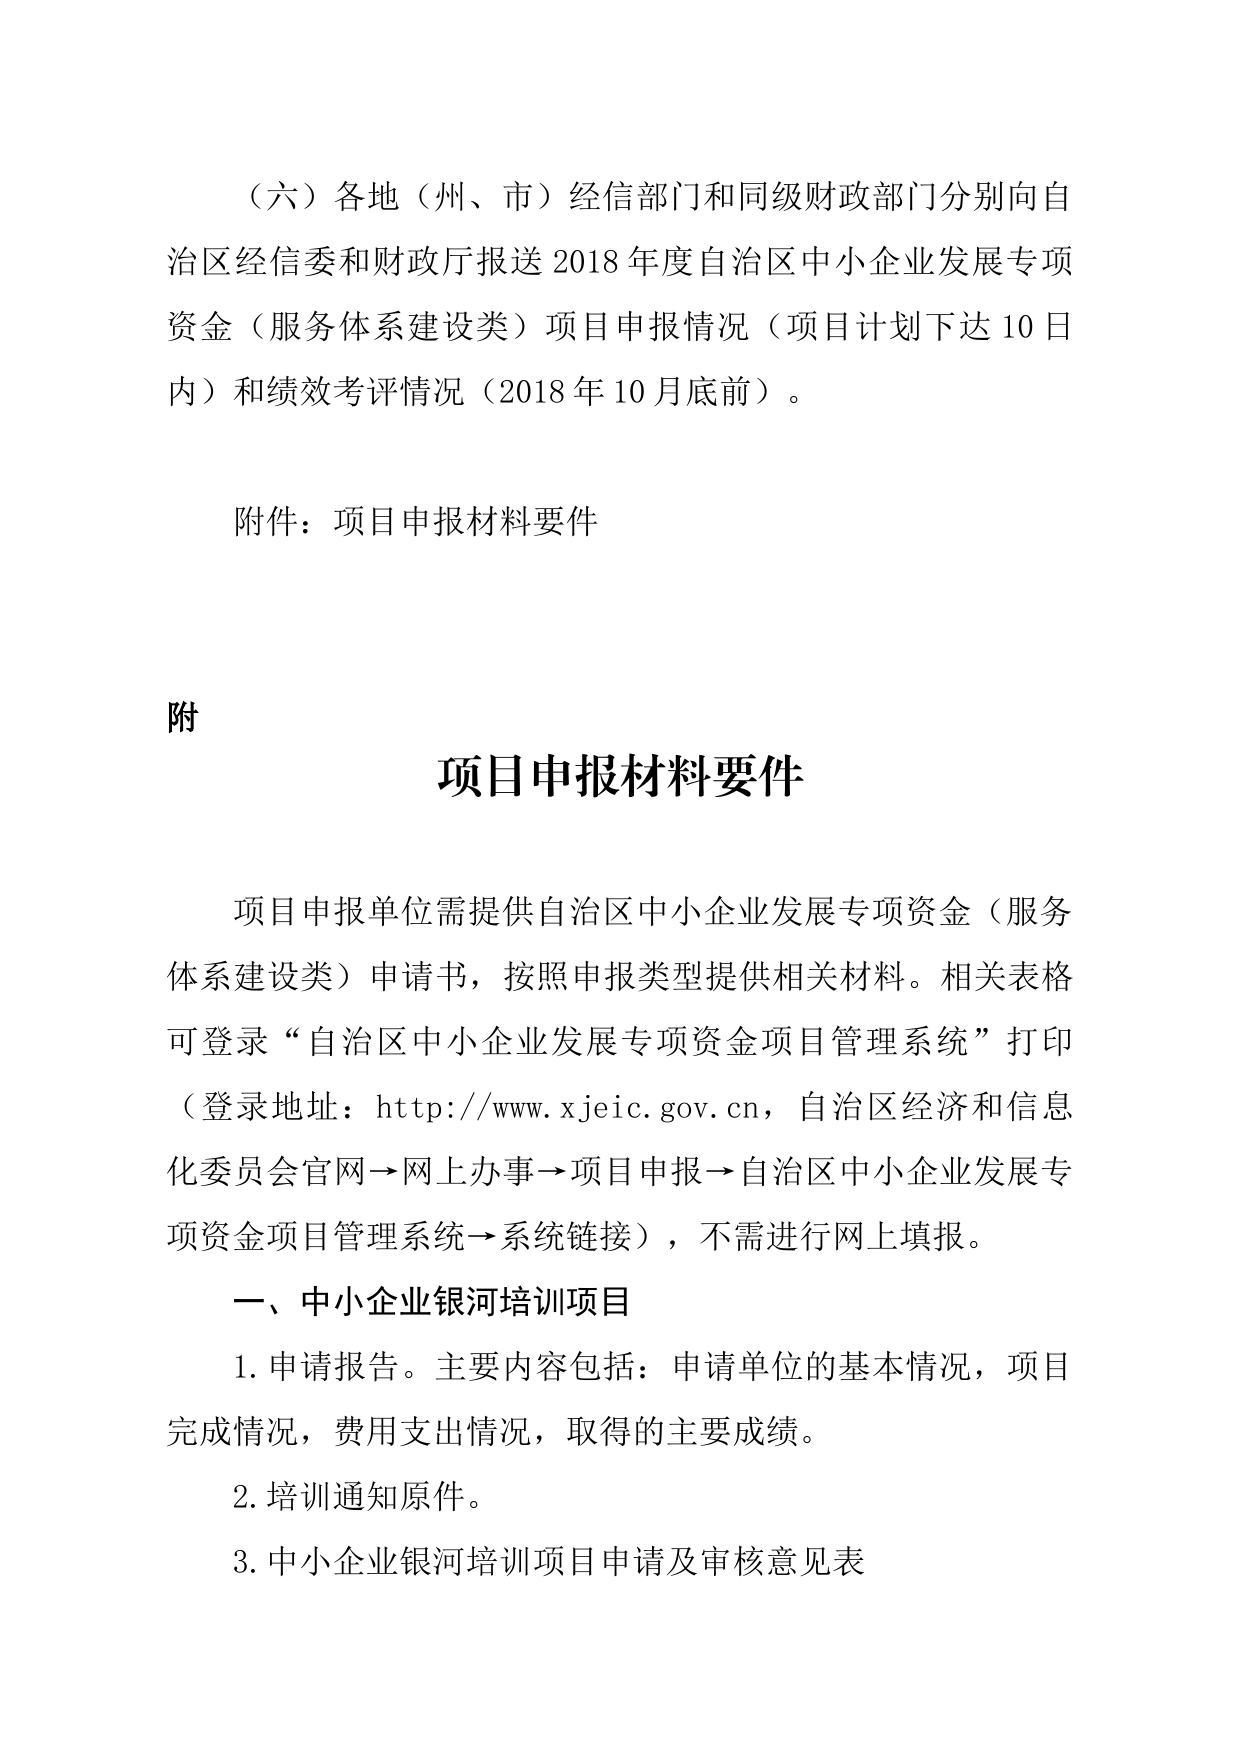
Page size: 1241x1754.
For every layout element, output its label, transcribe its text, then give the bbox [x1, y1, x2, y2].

text 附件：项目申报材料要件 [165, 487, 1075, 552]
text （六）各地（州、市）经信部门和同级财政部门分别向自治区经信委和财政厅报送2018年度自治区中小企业发展专项资金（服务体系建设类）项目申报情况（项目计划下达10日内）和绩效考评情况（2018年10月底前）。 [165, 162, 1075, 422]
text 项目申报单位需提供自治区中小企业发展专项资金（服务体系建设类）申请书，按照申报类型提供相关材料。相关表格可登录“自治区中小企业发展专项资金项目管理系统”打印（登录地址：http://www.xjeic.gov.cn，自治区经济和信息化委员会官网→网上办事→项目申报→自治区中小企业发展专项资金项目管理系统→系统链接），不需进行网上填报。 [165, 877, 1075, 1267]
text 1.申请报告。主要内容包括：申请单位的基本情况，项目完成情况，费用支出情况，取得的主要成绩。 [165, 1332, 1075, 1462]
text 项目申报材料要件 [165, 747, 1075, 812]
text 2.培训通知原件。 [165, 1462, 1075, 1527]
text 一、中小企业银河培训项目 [165, 1267, 1075, 1332]
text 附 [165, 682, 1075, 747]
text 3.中小企业银河培训项目申请及审核意见表 [165, 1527, 1075, 1592]
